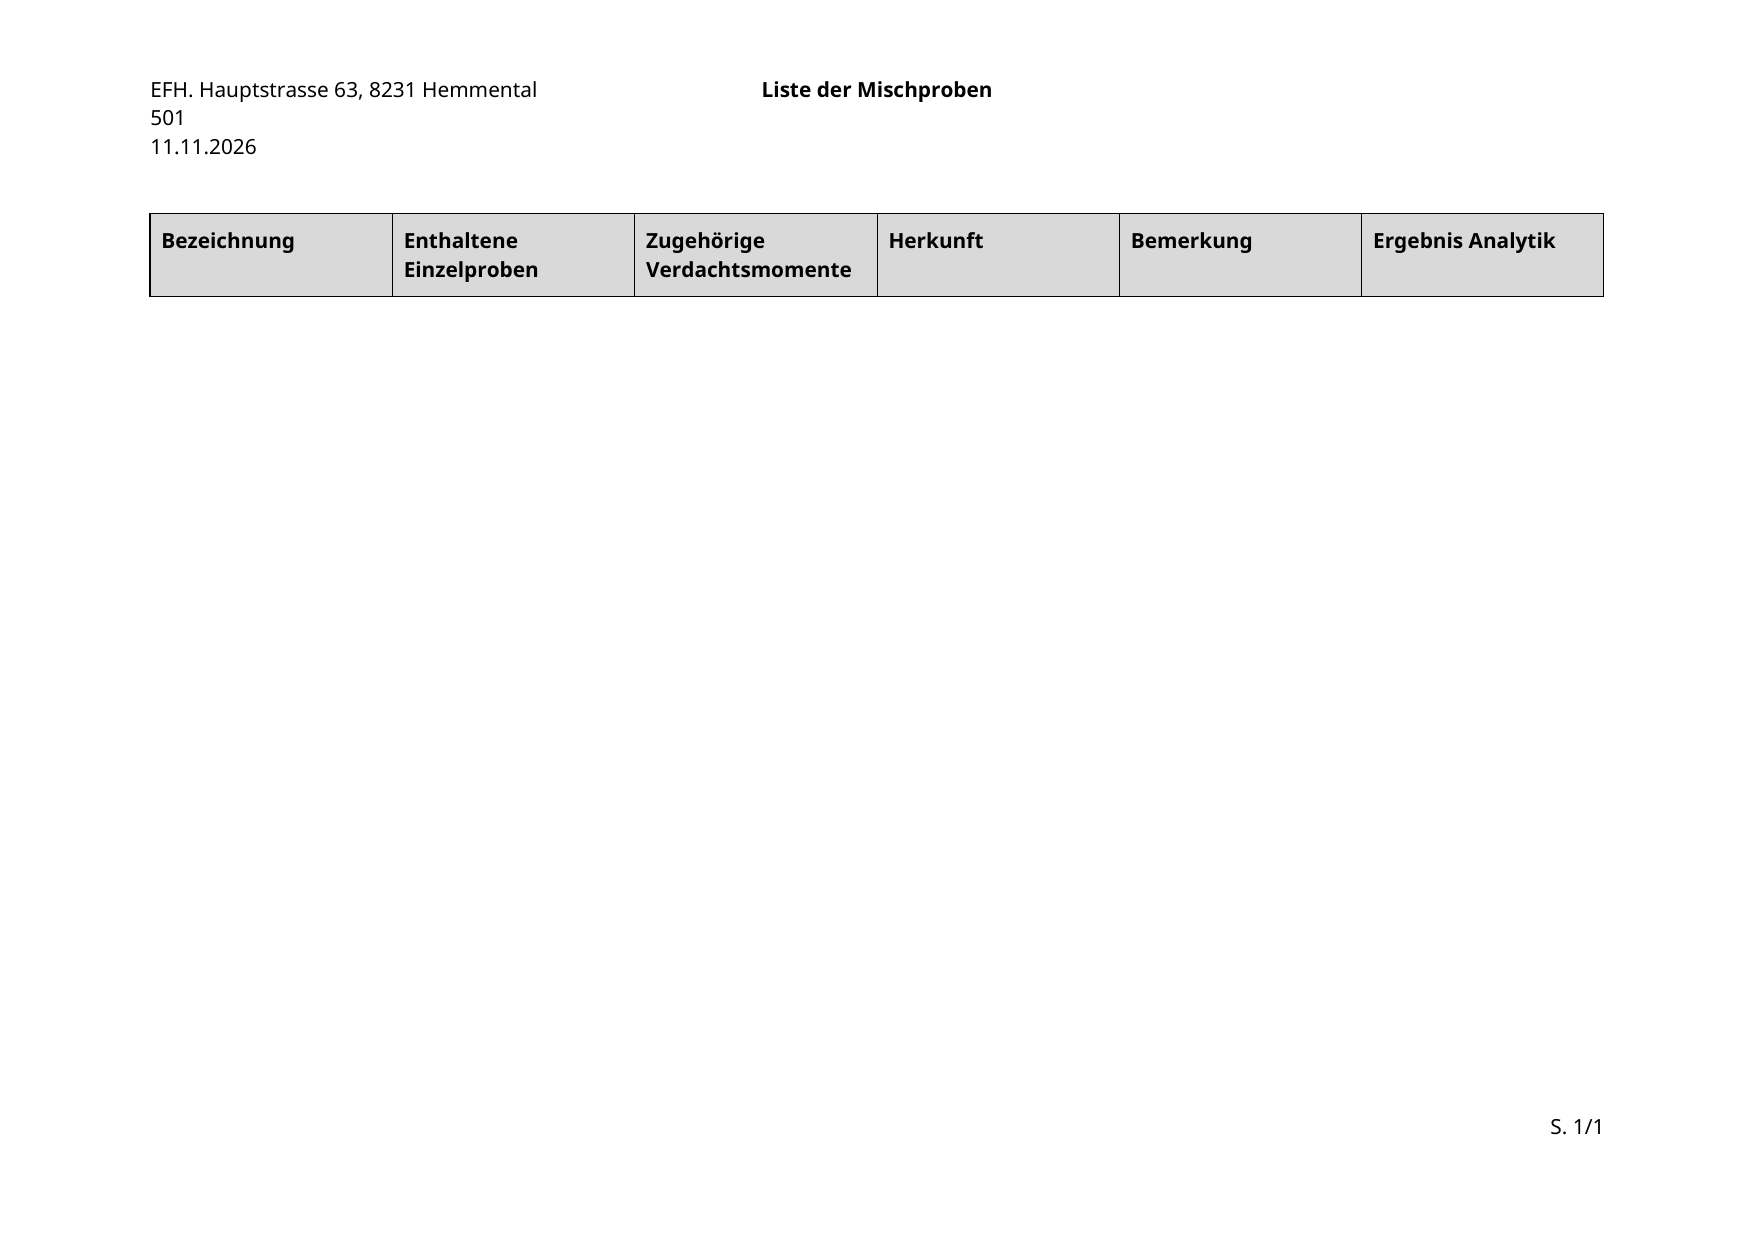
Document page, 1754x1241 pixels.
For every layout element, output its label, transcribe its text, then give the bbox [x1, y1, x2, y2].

table_header Zugehörige Verdachtsmomente [635, 214, 877, 296]
table_header Bemerkung [1120, 214, 1361, 296]
table_header Herkunft [878, 214, 1119, 296]
table_header Bezeichnung [151, 214, 392, 296]
table_header Ergebnis Analytik [1362, 214, 1603, 296]
table_header Enthaltene Einzelproben [393, 214, 634, 296]
